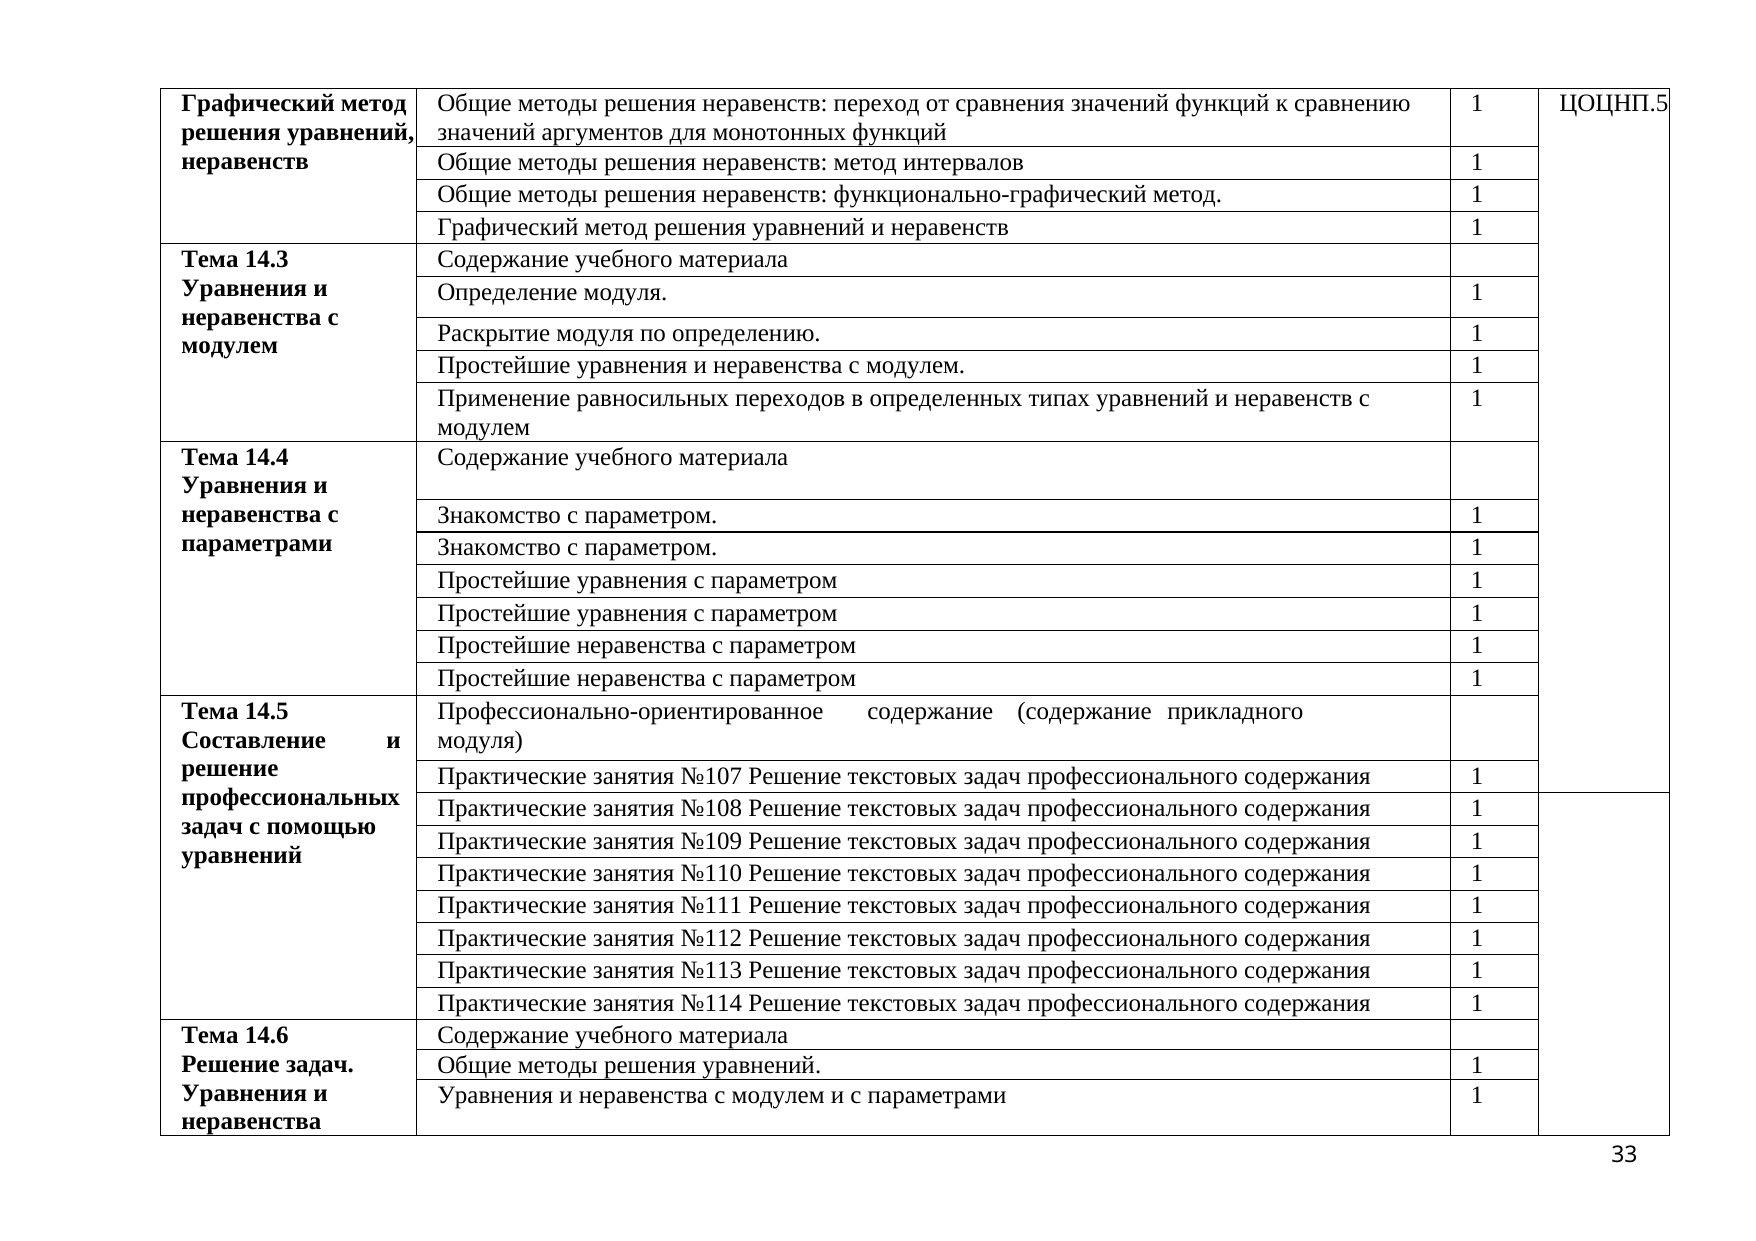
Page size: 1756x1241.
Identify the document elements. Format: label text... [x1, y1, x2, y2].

table_cell [1451, 442, 1538, 499]
table_cell Определение модуля. [417, 277, 1450, 317]
table_cell 1 [1451, 793, 1538, 825]
table_cell Практические занятия №112 Решение текстовых задач профессионального содержания [417, 923, 1450, 954]
table_cell 1 [1451, 147, 1538, 178]
table_cell 1 [1451, 663, 1538, 695]
table_cell 1 [1451, 598, 1538, 629]
table_cell 1 [1451, 923, 1538, 954]
table_cell Простейшие неравенства с параметром [417, 663, 1450, 695]
table_cell Практические занятия №110 Решение текстовых задач профессионального содержания [417, 858, 1450, 889]
table_cell [1451, 1020, 1538, 1049]
table_cell Содержание учебного материала [417, 244, 1450, 276]
table_cell Практические занятия №107 Решение текстовых задач профессионального содержания [417, 761, 1450, 792]
table_cell Содержание учебного материала [417, 1020, 1450, 1049]
table_cell Простейшие уравнения с параметром [417, 598, 1450, 629]
table_cell 1 [1451, 858, 1538, 889]
table_cell Практические занятия №109 Решение текстовых задач профессионального содержания [417, 826, 1450, 857]
table_cell Практические занятия №113 Решение текстовых задач профессионального содержания [417, 955, 1450, 987]
table_cell Практические занятия №114 Решение текстовых задач профессионального содержания [417, 988, 1450, 1019]
table_cell Тема 14.5 Составление и решение профессиональных задач с помощью уравнений [161, 696, 416, 1019]
table_cell Общие методы решения неравенств: переход от сравнения значений функций к сравнению значений аргументов для монотонных функций [417, 89, 1450, 146]
table_cell 1 [1451, 565, 1538, 597]
table_cell 1 [1451, 1050, 1538, 1079]
table_cell 1 [1451, 955, 1538, 987]
table_cell [1451, 244, 1538, 276]
table_cell Простейшие уравнения с параметром [417, 565, 1450, 597]
table_cell 1 [1451, 891, 1538, 922]
table_cell Раскрытие модуля по определению. [417, 318, 1450, 349]
table_cell Простейшие неравенства с параметром [417, 631, 1450, 662]
table_cell 1 [1451, 631, 1538, 662]
table_cell 1 [1451, 318, 1538, 349]
table_cell Графический метод решения уравнений и неравенств [417, 212, 1450, 243]
table_cell Знакомство с параметром. [417, 500, 1450, 531]
table_cell 1 [1451, 533, 1538, 564]
table_cell Профессионально-ориентированное содержание (содержание прикладного модуля) [417, 696, 1450, 760]
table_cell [161, 89, 416, 243]
table_cell Практические занятия №111 Решение текстовых задач профессионального содержания [417, 891, 1450, 922]
table_cell Практические занятия №108 Решение текстовых задач профессионального содержания [417, 793, 1450, 825]
table_cell Простейшие уравнения и неравенства с модулем. [417, 351, 1450, 382]
table_cell Тема 14.6 Решение задач. Уравнения и неравенства [161, 1020, 416, 1135]
table_cell Общие методы решения неравенств: метод интервалов [417, 147, 1450, 178]
table_cell Уравнения и неравенства с модулем и с параметрами [417, 1080, 1450, 1135]
table_cell 1 [1451, 277, 1538, 317]
table_cell Применение равносильных переходов в определенных типах уравнений и неравенств с модулем [417, 383, 1450, 441]
table_cell [1451, 696, 1538, 760]
table_cell 1 [1451, 500, 1538, 531]
table_cell Общие методы решения неравенств: функционально-графический метод. [417, 180, 1450, 211]
table_cell 1 [1451, 89, 1538, 146]
table_cell Содержание учебного материала [417, 442, 1450, 499]
table_cell 1 [1451, 761, 1538, 792]
table_cell 1 [1451, 1080, 1538, 1135]
table_cell 1 [1451, 180, 1538, 211]
table_cell 1 [1451, 351, 1538, 382]
table_cell 1 [1451, 383, 1538, 441]
table_cell 1 [1451, 826, 1538, 857]
table_cell 1 [1451, 988, 1538, 1019]
table_cell Общие методы решения уравнений. [417, 1050, 1450, 1079]
table_cell [1539, 793, 1669, 1135]
table_cell Знакомство с параметром. [417, 533, 1450, 564]
table_cell Тема 14.4 Уравнения и неравенства с параметрами [161, 442, 416, 695]
table_cell Тема 14.3 Уравнения и неравенства с модулем [161, 244, 416, 441]
table_cell 1 [1451, 212, 1538, 243]
